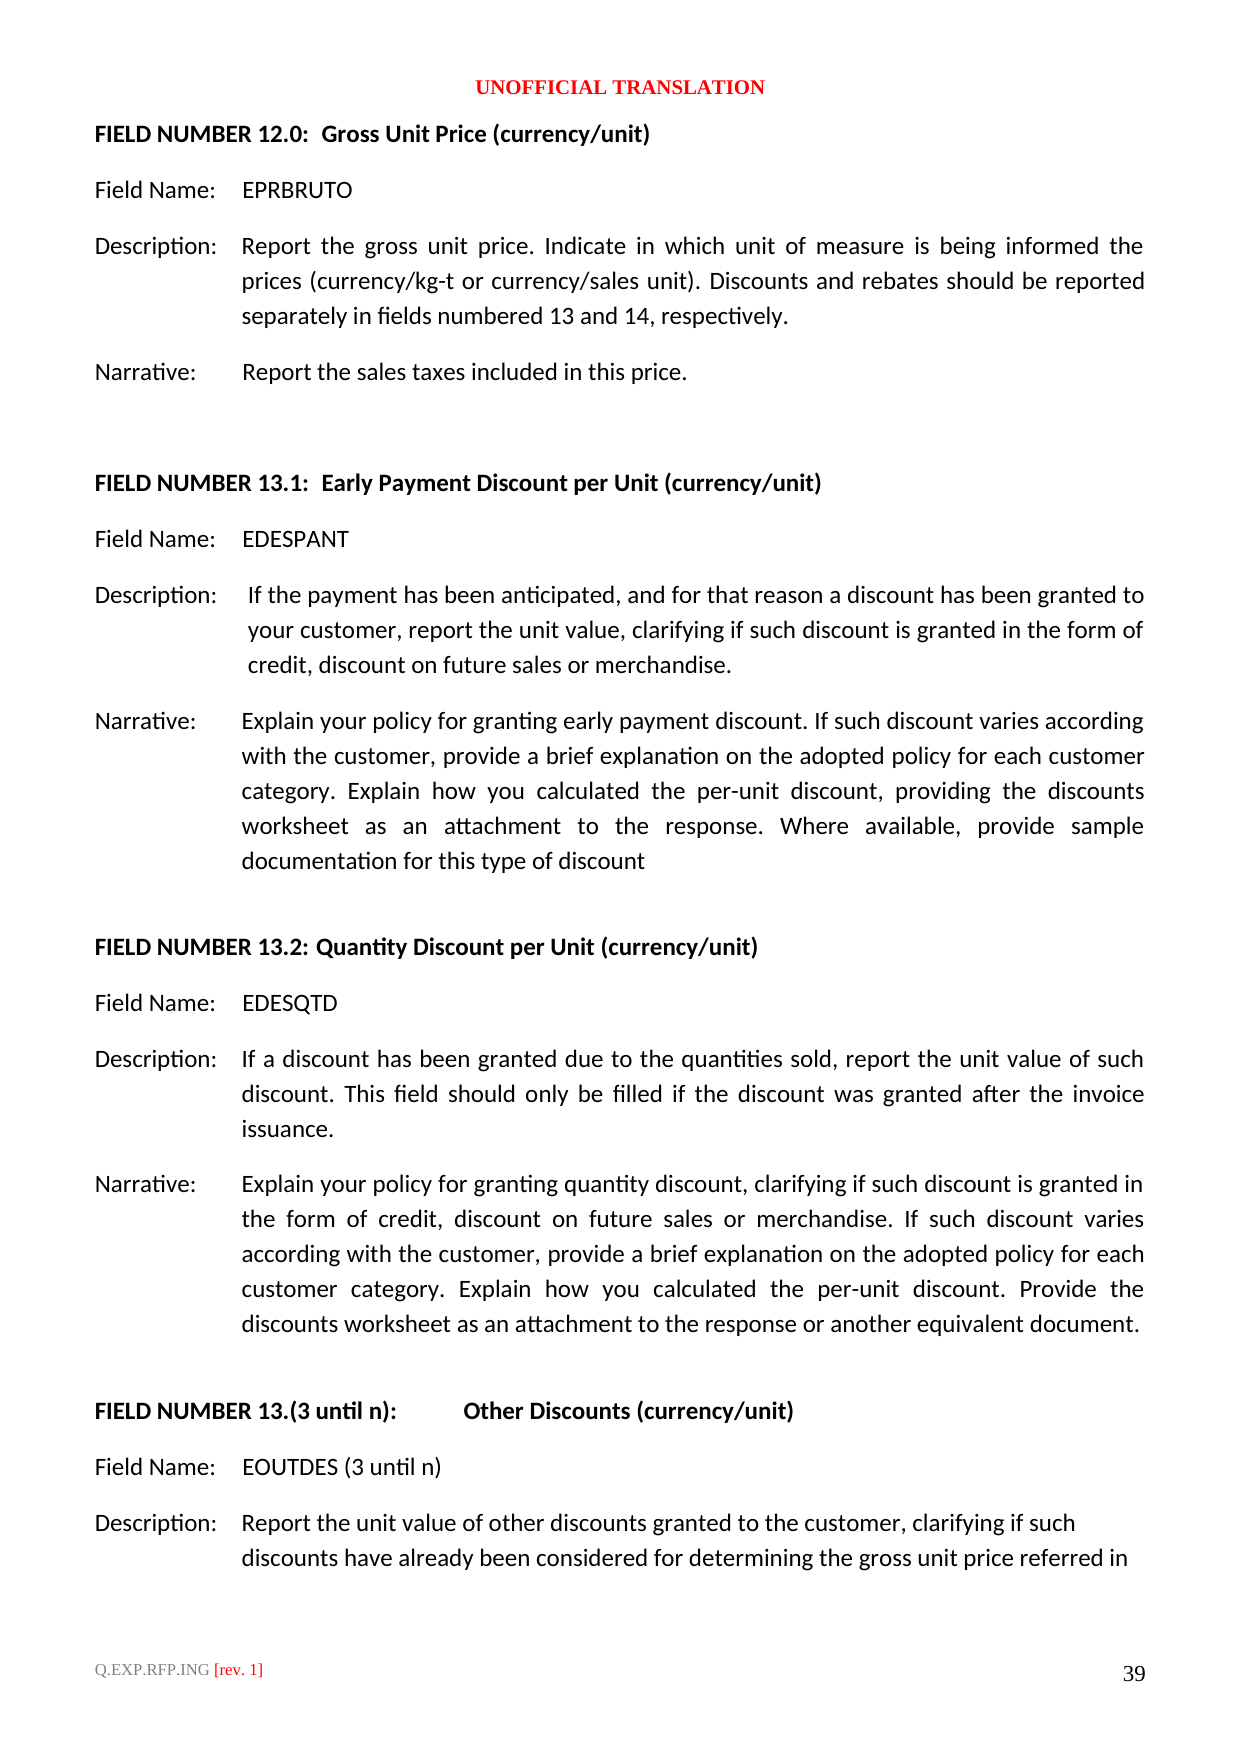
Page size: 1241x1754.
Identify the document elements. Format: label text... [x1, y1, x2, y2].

text Field Name: EOUTDES (3 until n) [94, 1451, 1146, 1481]
text Field Name: EDESQTD [94, 987, 1146, 1017]
text FIELD NUMBER 13.1: Early Payment Discount per Unit (currency/unit) [94, 467, 1146, 498]
text Field Name: EDESPANT [94, 523, 1146, 554]
text Description: Report the gross unit price. Indicate in which unit of measure is being informed the prices (currency/kg-t or currency/sales unit). Discounts and rebates should be reported separately in fields numbered 13 and 14, respectively. [94, 230, 1146, 330]
text FIELD NUMBER 12.0: Gross Unit Price (currency/unit) [94, 118, 1146, 149]
text Narrative: Explain your policy for granting early payment discount. If such discount varies according with the customer, provide a brief explanation on the adopted policy for each customer category. Explain how you calculated the per-unit discount, providing the discounts worksheet as an attachment to the response. Where available, provide sample documentation for this type of discount [94, 705, 1146, 875]
text FIELD NUMBER 13.2: Quantity Discount per Unit (currency/unit) [94, 931, 1146, 962]
text Description: If a discount has been granted due to the quantities sold, report the unit value of such discount. This field should only be filled if the discount was granted after the invoice issuance. [94, 1043, 1146, 1143]
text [94, 1507, 1146, 1572]
text Narrative: Report the sales taxes included in this price. [94, 356, 1146, 386]
text Narrative: Explain your policy for granting quantity discount, clarifying if such discount is granted in the form of credit, discount on future sales or merchandise. If such discount varies according with the customer, provide a brief explanation on the adopted policy for each customer category. Explain how you calculated the per-unit discount. Provide the discounts worksheet as an attachment to the response or another equivalent document. [94, 1169, 1146, 1339]
text FIELD NUMBER 13.(3 until n): Other Discounts (currency/unit) [94, 1395, 1146, 1426]
text Description: If the payment has been anticipated, and for that reason a discount has been granted to your customer, report the unit value, clarifying if such discount is granted in the form of credit, discount on future sales or merchandise. [94, 579, 1146, 679]
text Field Name: EPRBRUTO [94, 174, 1146, 204]
